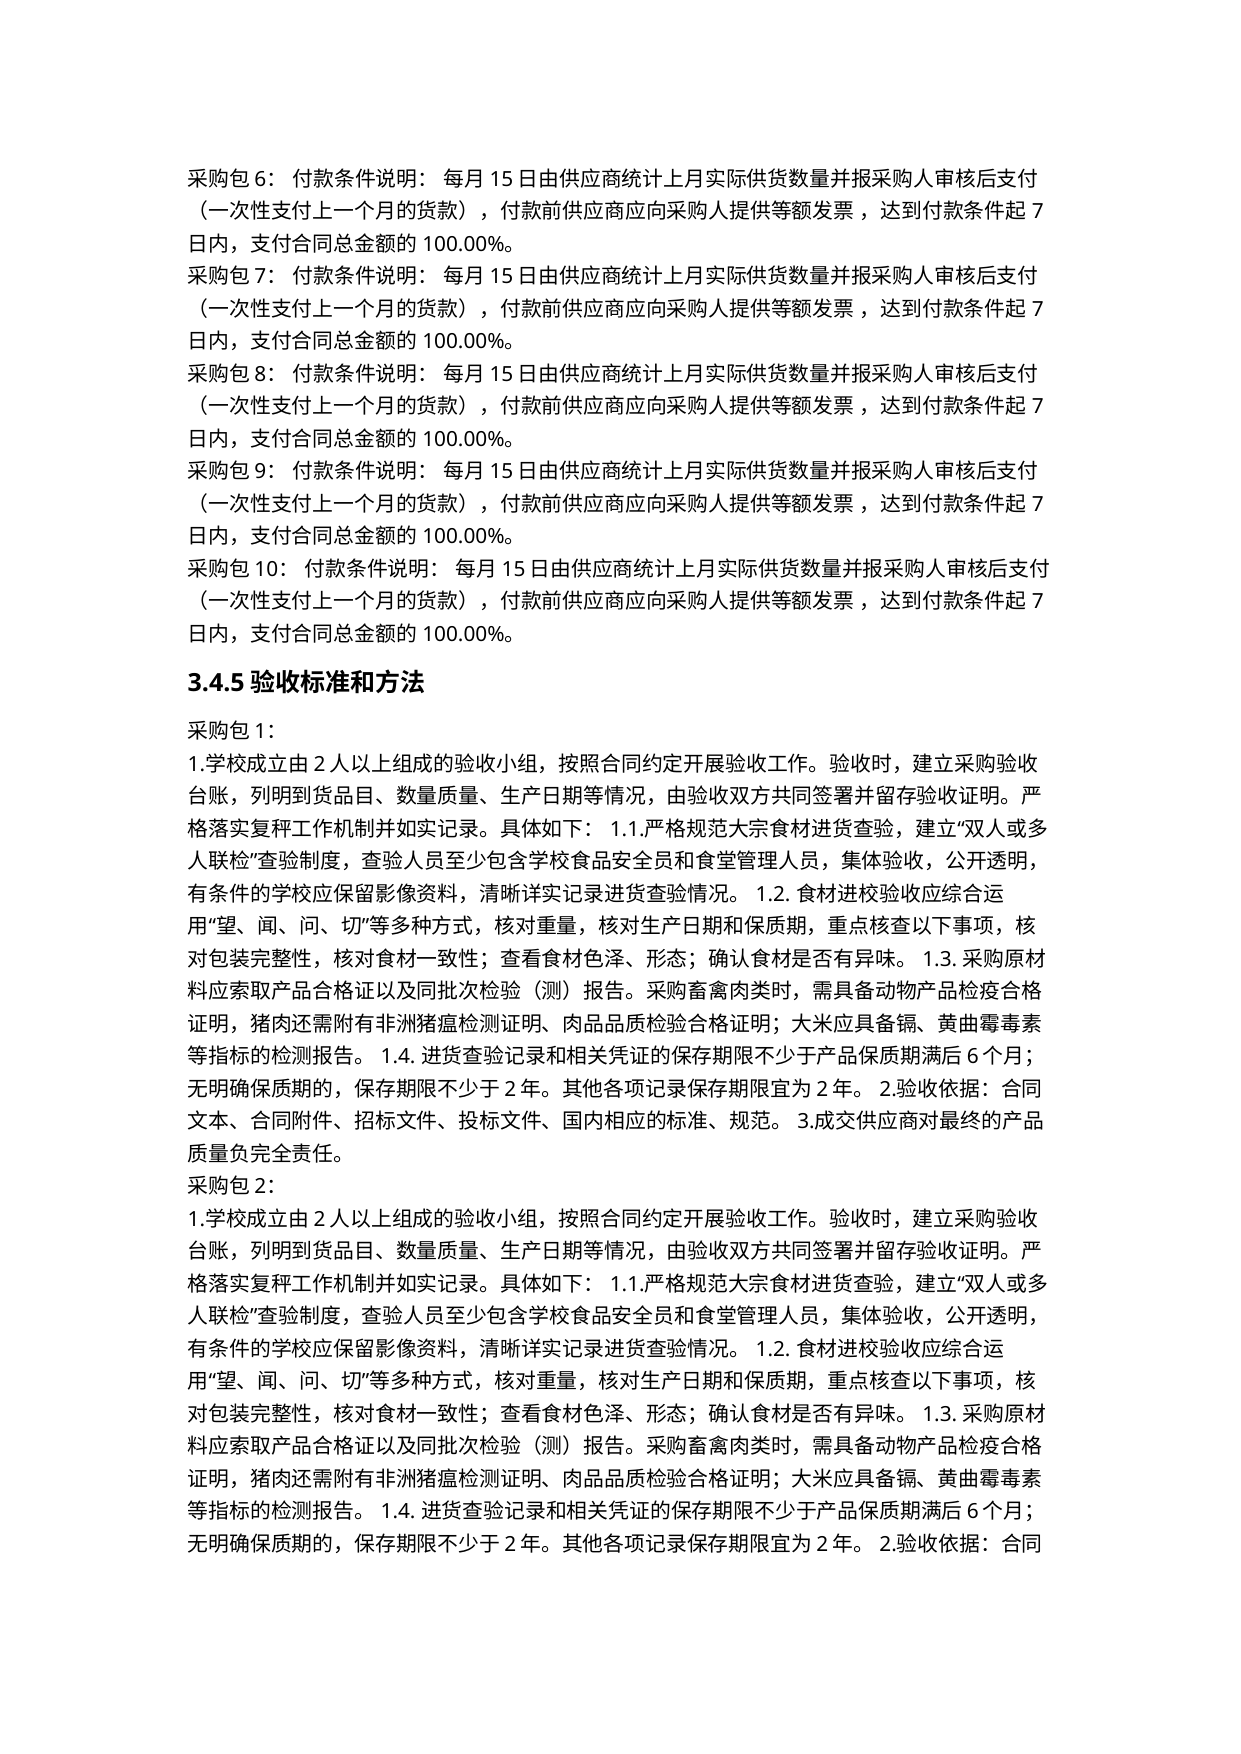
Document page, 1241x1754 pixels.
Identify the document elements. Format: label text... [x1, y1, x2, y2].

text 采购包10： 付款条件说明： 每月15日由供应商统计上月实际供货数量并报采购人审核后支付（一次性支付上一个月的货款），付款前供应商应向采购人提供等额发票 ，达到付款条件起 7 日内，支付合同总金额的 100.00%。 [187, 552, 1053, 649]
text 采购包2： [187, 1169, 1053, 1202]
text 采购包9： 付款条件说明： 每月15日由供应商统计上月实际供货数量并报采购人审核后支付（一次性支付上一个月的货款），付款前供应商应向采购人提供等额发票 ，达到付款条件起 7 日内，支付合同总金额的 100.00%。 [187, 454, 1053, 552]
text 3.4.5验收标准和方法 [187, 649, 1053, 714]
text 采购包7： 付款条件说明： 每月15日由供应商统计上月实际供货数量并报采购人审核后支付（一次性支付上一个月的货款），付款前供应商应向采购人提供等额发票 ，达到付款条件起 7 日内，支付合同总金额的 100.00%。 [187, 259, 1053, 357]
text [187, 1202, 1053, 1559]
text 采购包8： 付款条件说明： 每月15日由供应商统计上月实际供货数量并报采购人审核后支付（一次性支付上一个月的货款），付款前供应商应向采购人提供等额发票 ，达到付款条件起 7 日内，支付合同总金额的 100.00%。 [187, 357, 1053, 454]
text 采购包6： 付款条件说明： 每月15日由供应商统计上月实际供货数量并报采购人审核后支付（一次性支付上一个月的货款），付款前供应商应向采购人提供等额发票 ，达到付款条件起 7 日内，支付合同总金额的 100.00%。 [187, 162, 1053, 259]
text 采购包1： [187, 714, 1053, 747]
